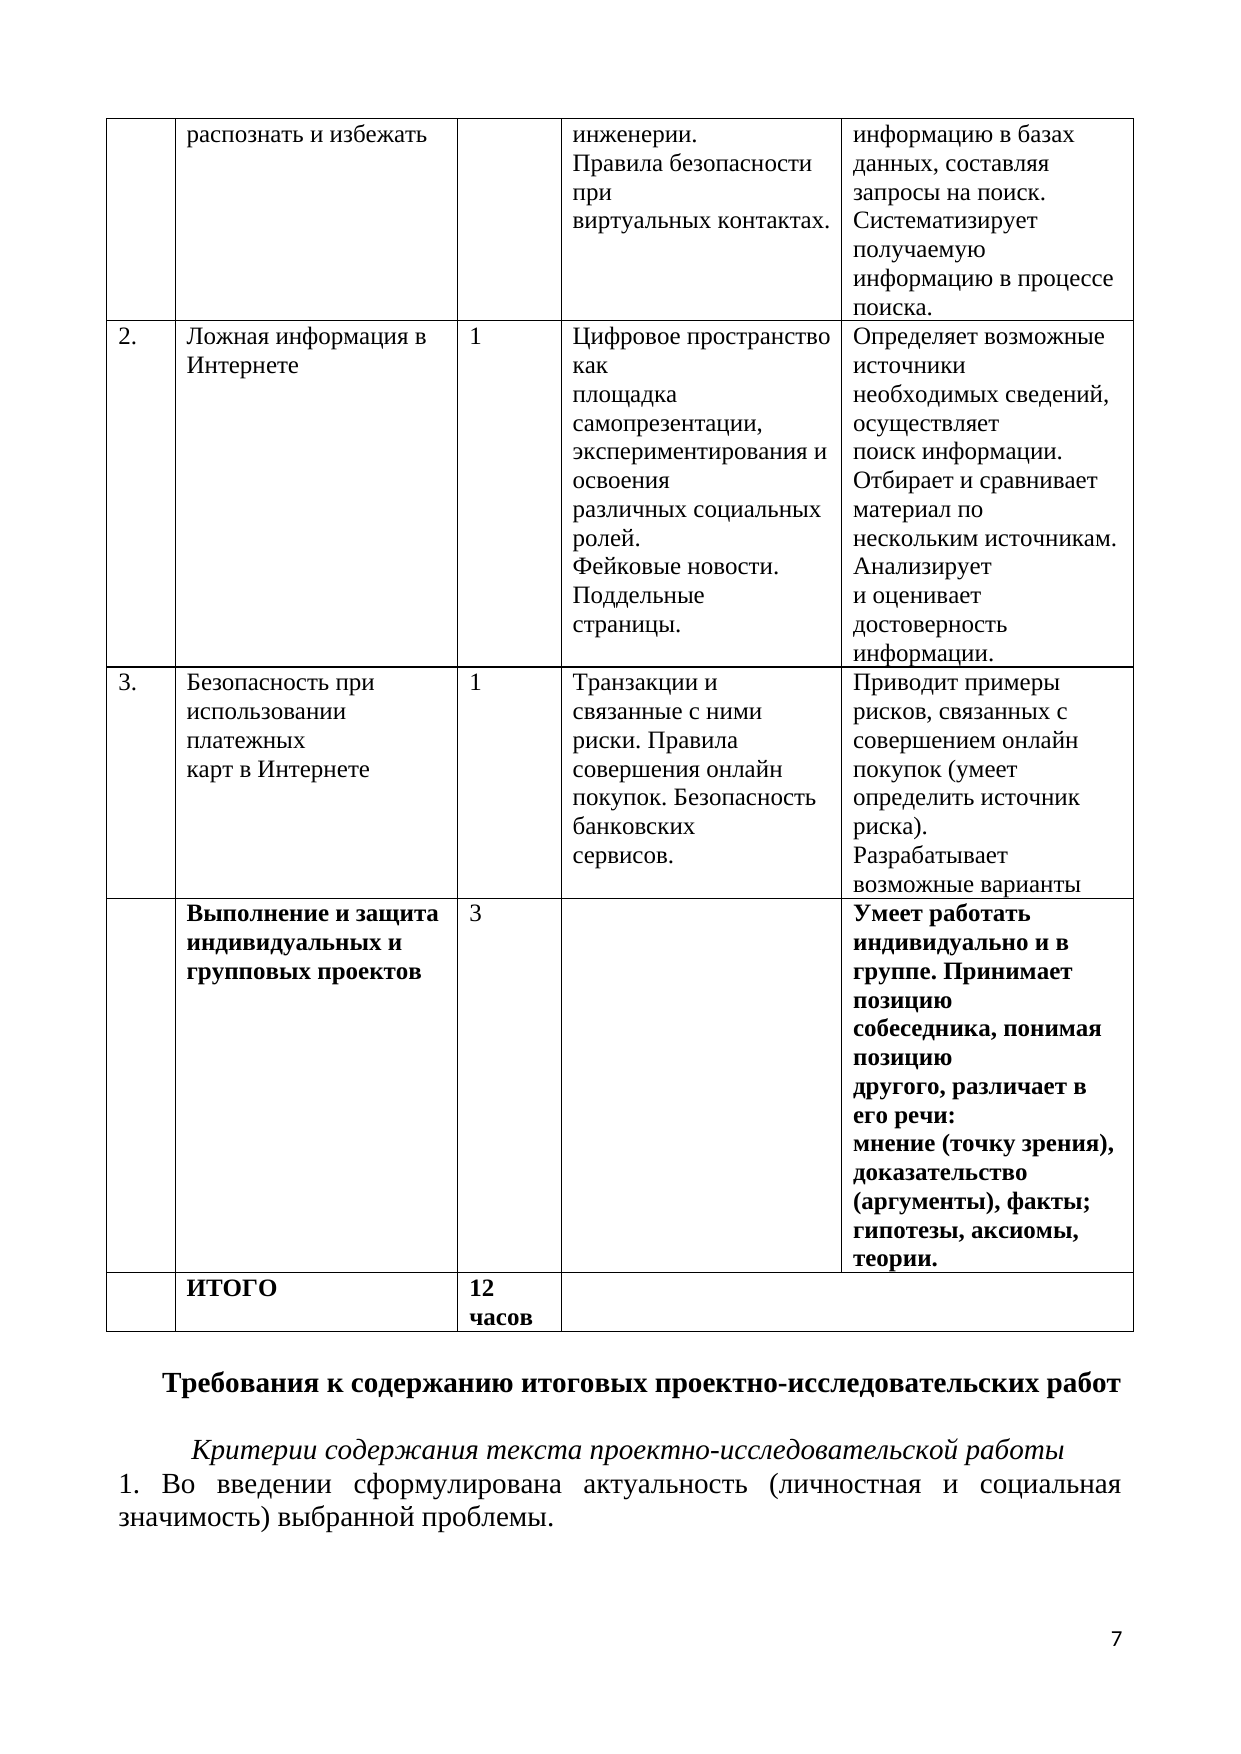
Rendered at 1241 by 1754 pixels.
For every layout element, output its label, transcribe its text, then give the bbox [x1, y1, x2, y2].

table_cell [107, 899, 175, 1272]
table_cell ИТОГО [176, 1273, 457, 1331]
table_cell 1 [458, 119, 561, 320]
table_cell Умеет работать индивидуально и в группе. Принимает позицию собеседника, понимая позицию другого, различает в его речи: мнение (точку зрения), доказательство (аргументы), факты; гипотезы, аксиомы, теории. [842, 899, 1133, 1272]
table_cell 3. [107, 668, 175, 897]
table_cell 1 [458, 668, 561, 897]
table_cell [562, 119, 841, 320]
table_cell 1 [458, 321, 561, 666]
text 1. Во введении сформулирована актуальность (личностная и социальная значимость) выбранной проблемы. [118, 1466, 1122, 1533]
table_cell Цифровое пространство как площадка самопрезентации, экспериментирования и освоения различных социальных ролей. Фейковые новости. Поддельные страницы. [562, 321, 841, 666]
table_cell 2. [107, 321, 175, 666]
text Критерии содержания текста проектно-исследовательской работы [118, 1432, 1122, 1466]
table_cell 1. [107, 119, 175, 320]
table_cell Транзакции и связанные с ними риски. Правила совершения онлайн покупок. Безопасность банковских сервисов. [562, 668, 841, 897]
table_cell 12 часов [458, 1273, 561, 1331]
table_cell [842, 119, 1133, 320]
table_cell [176, 119, 457, 320]
table_cell Ложная информация в Интернете [176, 321, 457, 666]
text Требования к содержанию итоговых проектно-исследовательских работ [118, 1365, 1122, 1399]
table_cell Выполнение и защита индивидуальных и групповых проектов [176, 899, 457, 1272]
table_cell Определяет возможные источники необходимых сведений, осуществляет поиск информации. Отбирает и сравнивает материал по нескольким источникам. Анализирует и оценивает достоверность информации. [842, 321, 1133, 666]
table_cell [107, 1273, 175, 1331]
table_cell Безопасность при использовании платежных карт в Интернете [176, 668, 457, 897]
table_cell 3 [458, 899, 561, 1272]
table_cell [562, 1273, 1133, 1331]
table_cell [562, 899, 841, 1272]
table_cell Приводит примеры рисков, связанных с совершением онлайн покупок (умеет определить источник риска). Разрабатывает возможные варианты [842, 668, 1133, 897]
